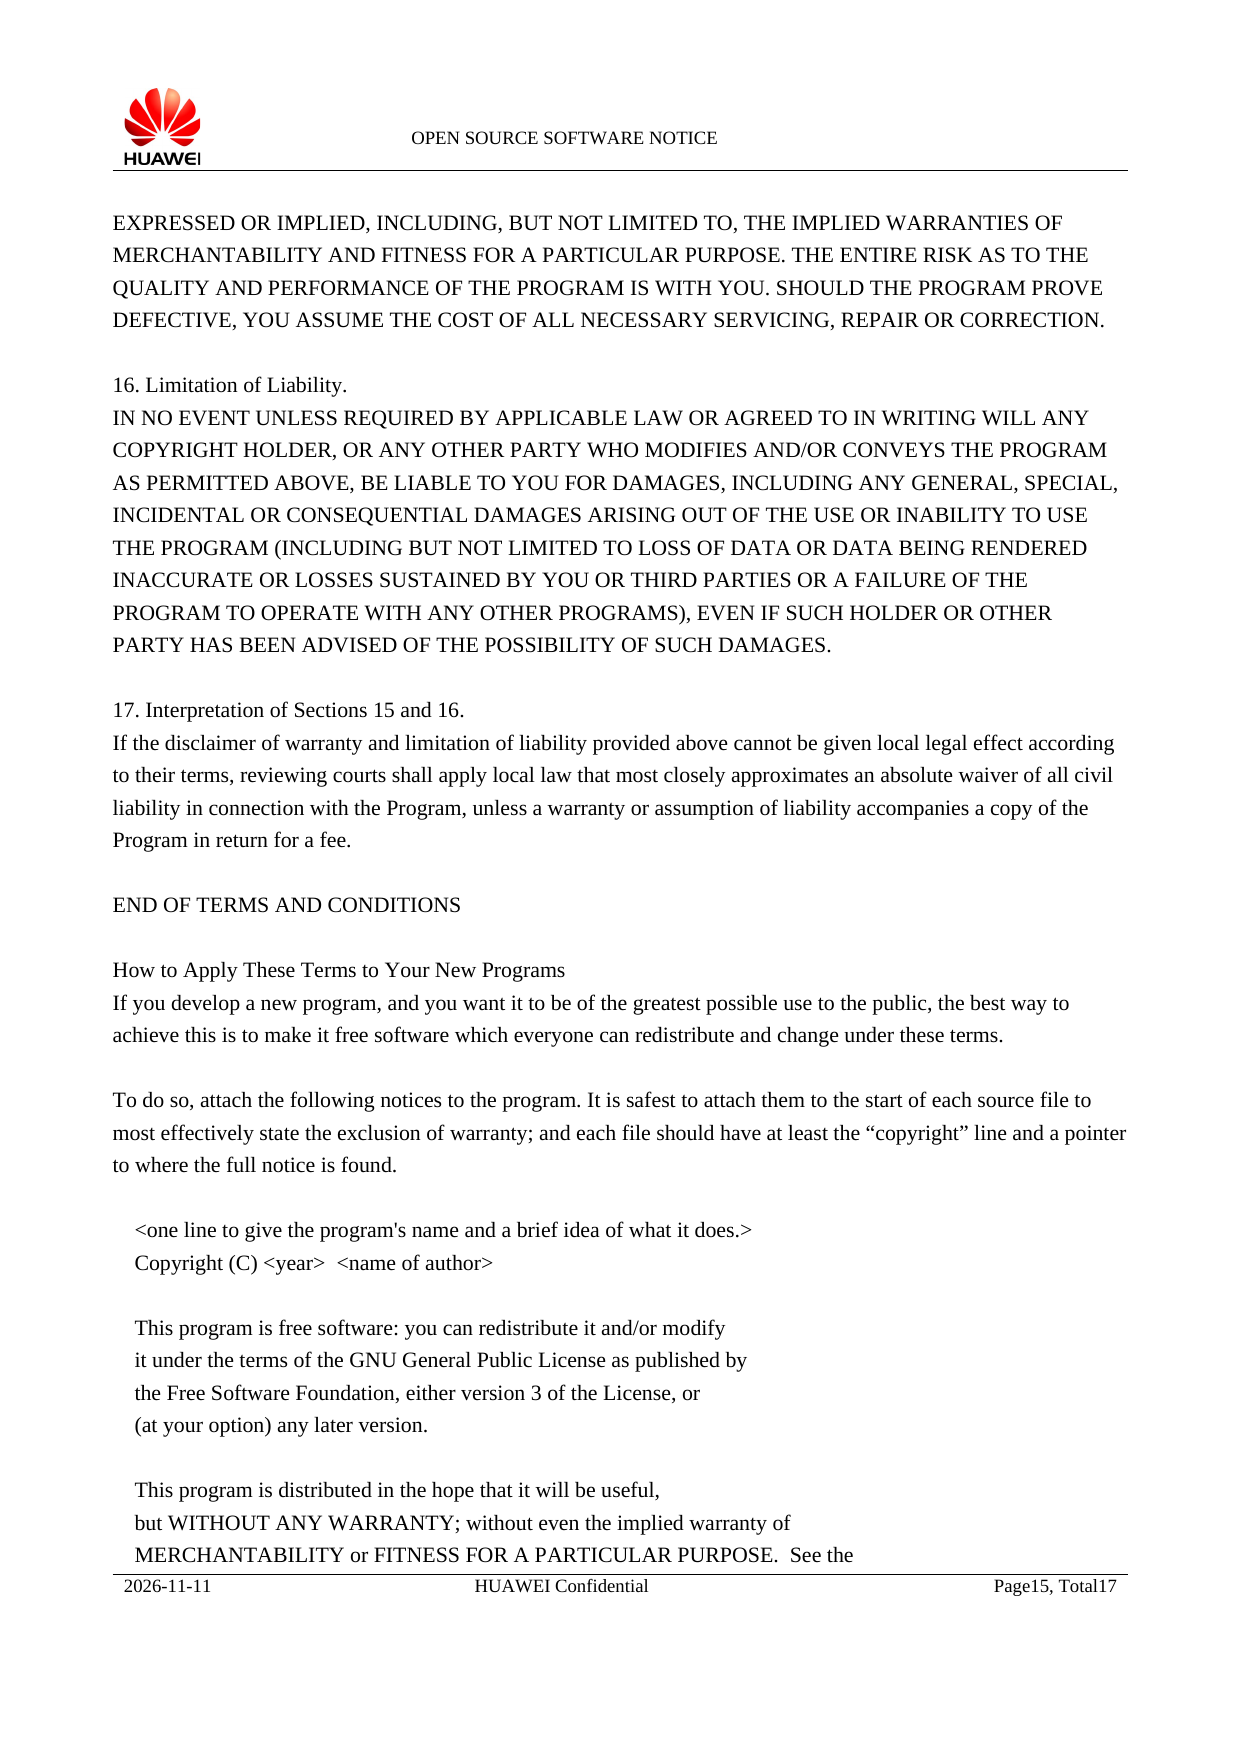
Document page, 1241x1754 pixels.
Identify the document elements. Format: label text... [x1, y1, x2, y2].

picture [124, 88, 201, 165]
